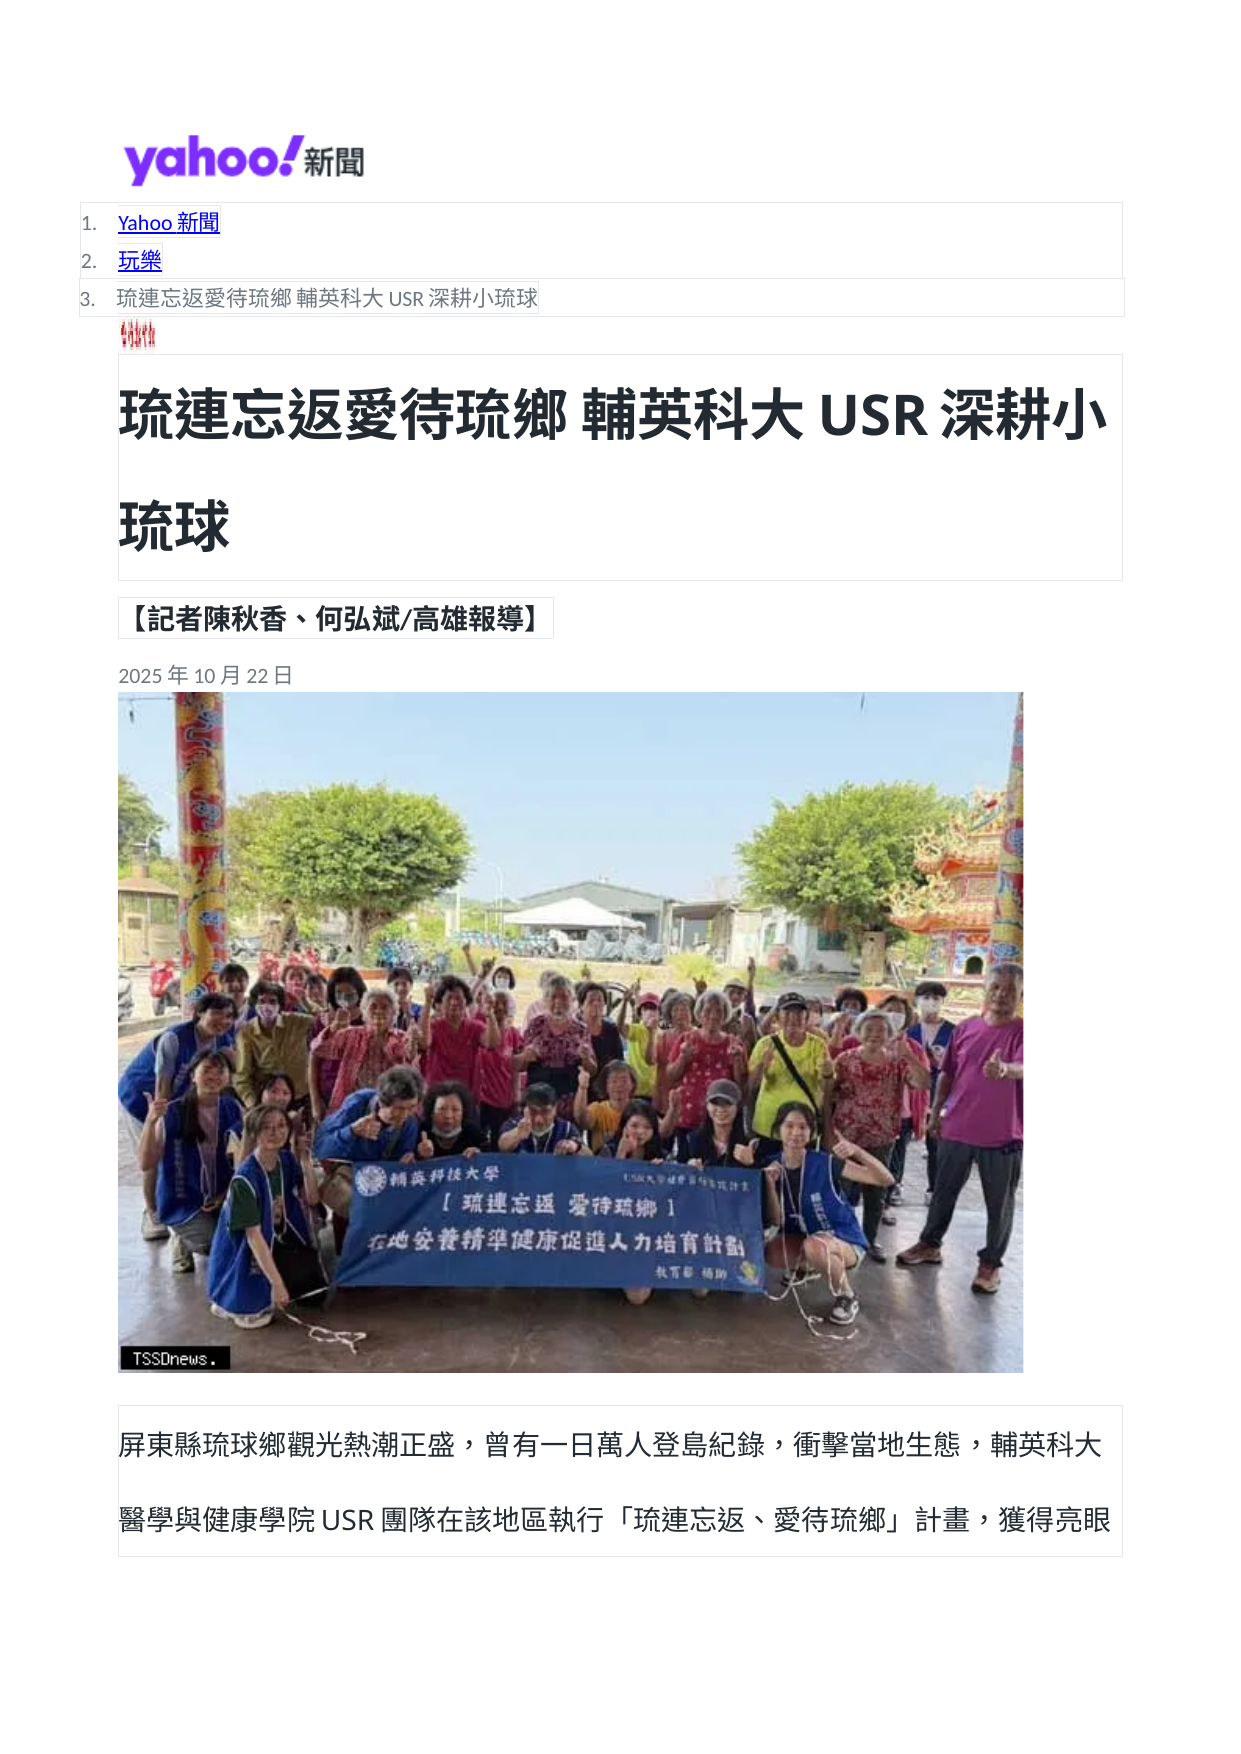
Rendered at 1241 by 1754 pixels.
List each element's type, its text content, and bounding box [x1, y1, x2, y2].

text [119, 1406, 1122, 1556]
text 2025年10月22日 [118, 655, 1122, 693]
list 琉連忘返愛待琉鄉 輔英科大USR深耕小琉球 [80, 279, 1124, 316]
text 【記者陳秋香、何弘斌/高雄報導】 [118, 581, 1122, 655]
picture [118, 317, 156, 354]
list 玩樂 [81, 239, 1122, 278]
subtitle 琉連忘返愛待琉鄉 輔英科大USR深耕小琉球 [119, 355, 1122, 580]
list Yahoo新聞 [81, 203, 1122, 239]
picture [118, 692, 1024, 1373]
picture [118, 127, 381, 199]
